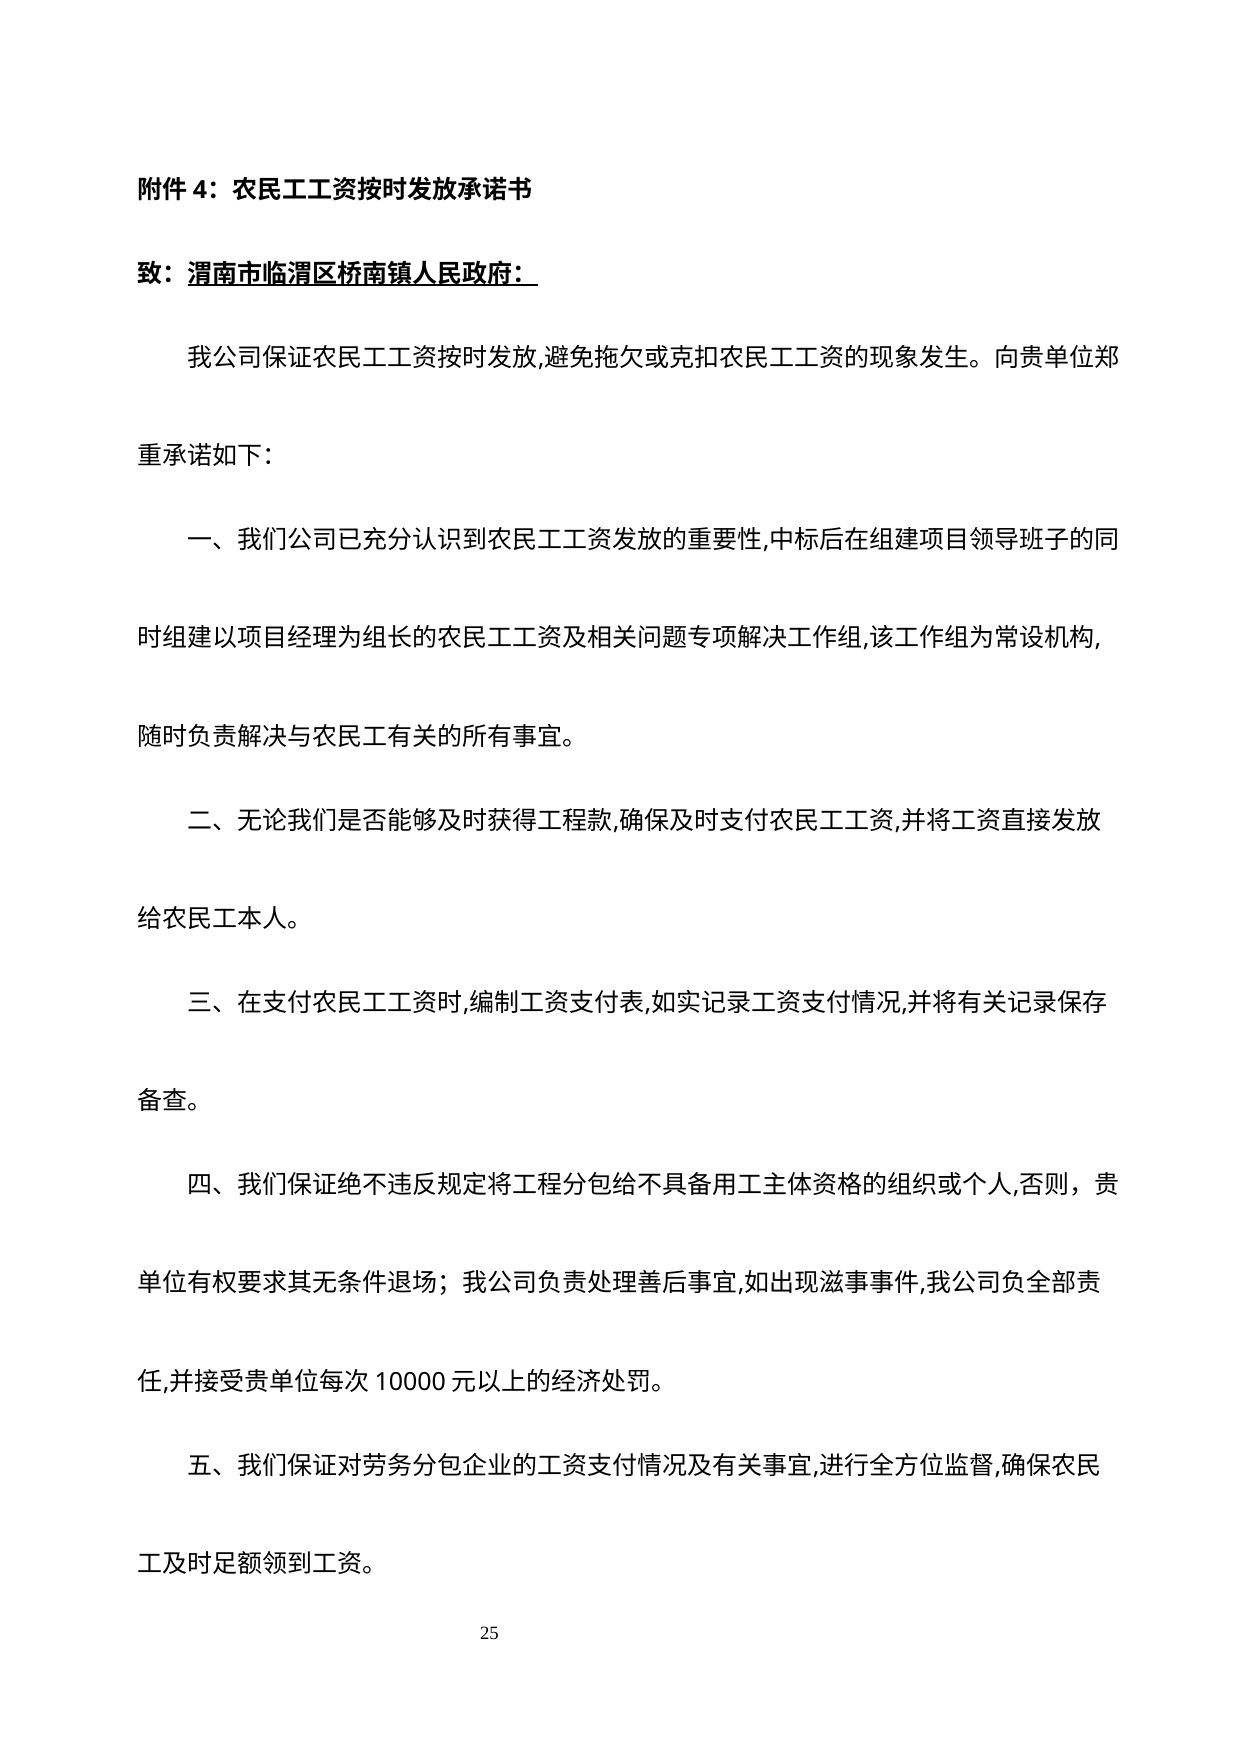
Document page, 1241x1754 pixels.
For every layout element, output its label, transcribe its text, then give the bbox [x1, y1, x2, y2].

text 我公司保证农民工工资按时发放,避免拖欠或克扣农民工工资的现象发生。向贵单位郑重承诺如下： [138, 323, 1122, 487]
text 三、在支付农民工工资时,编制工资支付表,如实记录工资支付情况,并将有关记录保存备查。 [138, 968, 1122, 1132]
text 二、无论我们是否能够及时获得工程款,确保及时支付农民工工资,并将工资直接发放给农民工本人。 [138, 785, 1122, 949]
text 四、我们保证绝不违反规定将工程分包给不具备用工主体资格的组织或个人,否则，贵单位有权要求其无条件退场；我公司负责处理善后事宜,如出现滋事事件,我公司负全部责任,并接受贵单位每次10000元以上的经济处罚。 [138, 1150, 1122, 1412]
text 一、我们公司已充分认识到农民工工资发放的重要性,中标后在组建项目领导班子的同时组建以项目经理为组长的农民工工资及相关问题专项解决工作组,该工作组为常设机构,随时负责解决与农民工有关的所有事宜。 [138, 505, 1122, 767]
text 致：渭南市临渭区桥南镇人民政府： [138, 239, 1122, 304]
text 五、我们保证对劳务分包企业的工资支付情况及有关事宜,进行全方位监督,确保农民工及时足额领到工资。 [138, 1430, 1122, 1594]
text 附件4：农民工工资按时发放承诺书 [138, 155, 1122, 221]
